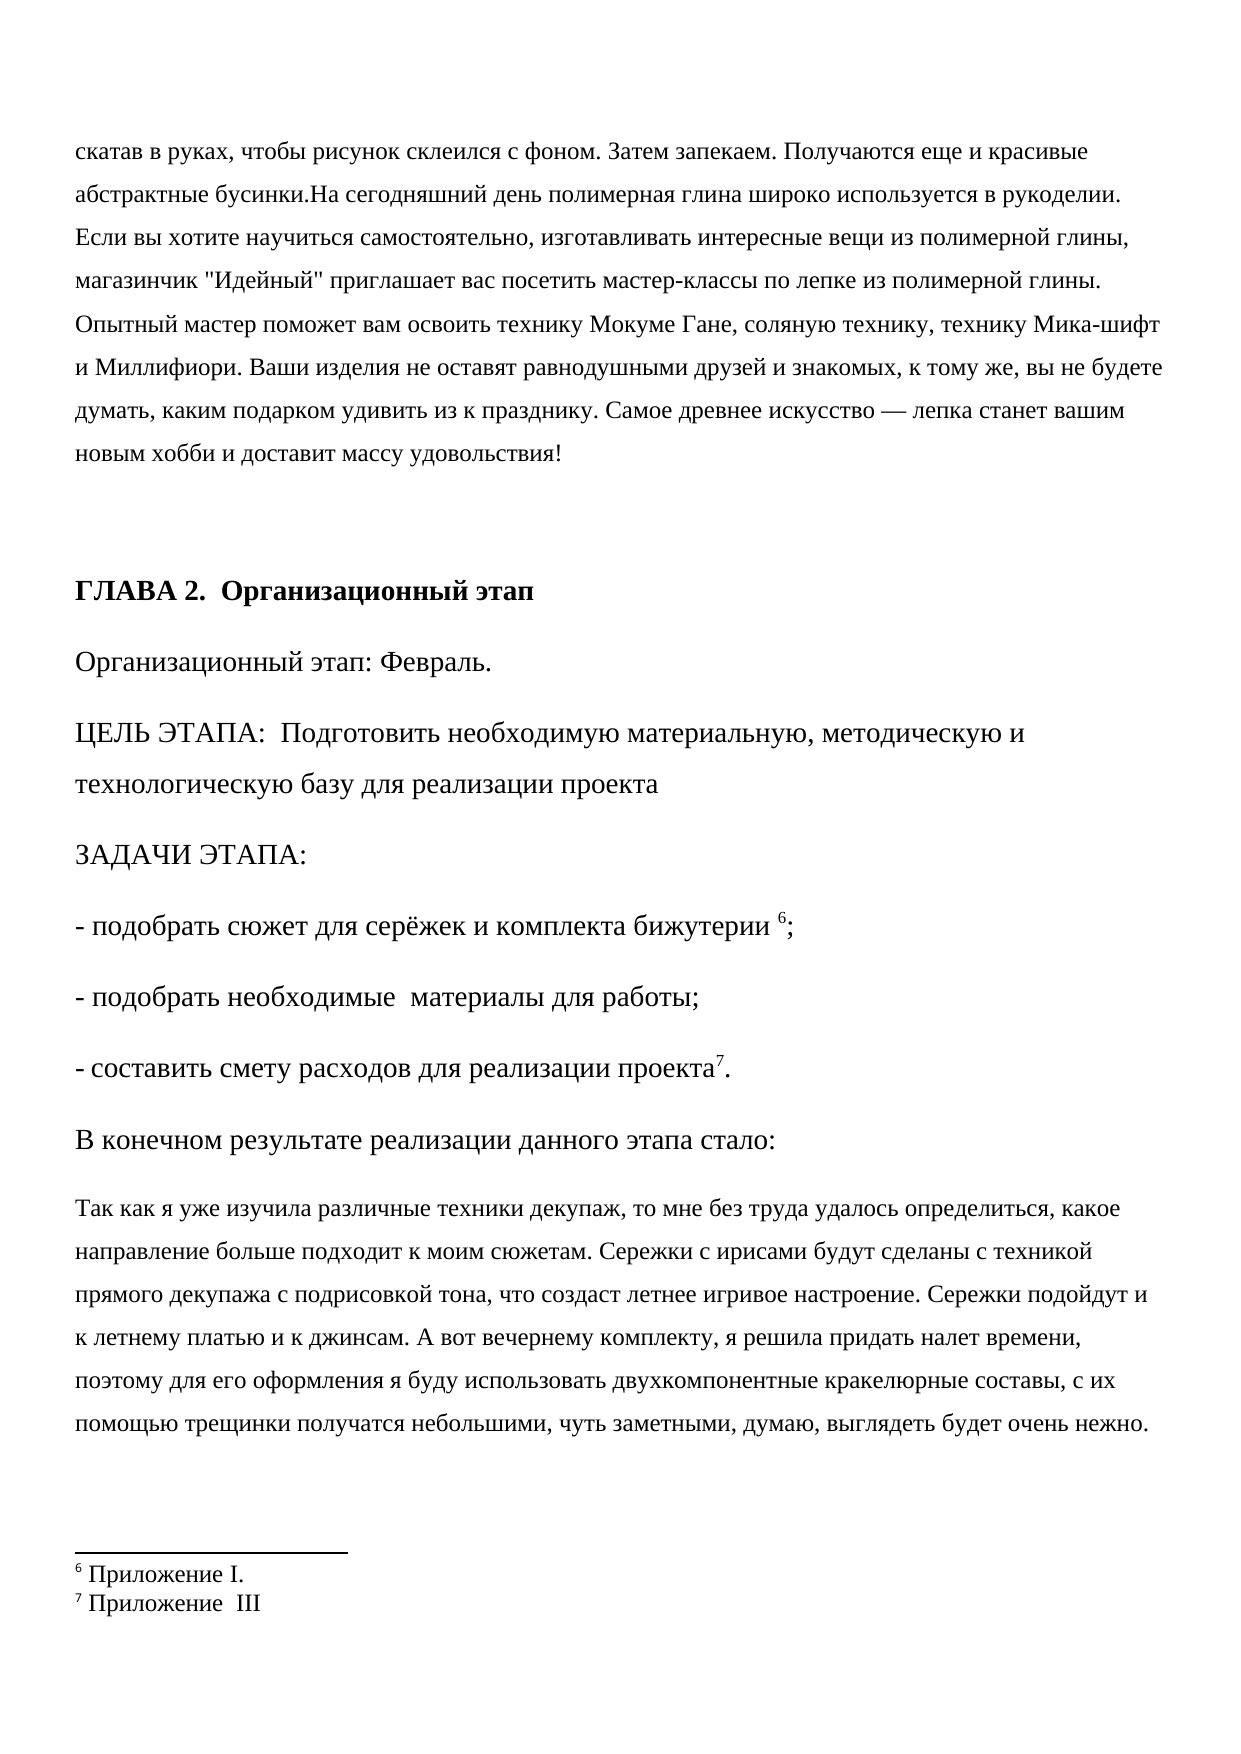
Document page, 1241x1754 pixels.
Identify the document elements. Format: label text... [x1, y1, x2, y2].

text - подобрать необходимые материалы для работы; [75, 979, 1165, 1013]
text Так как я уже изучила различные техники декупаж, то мне без труда удалось определиться, какое направление больше подходит к моим сюжетам. Сережки с ирисами будут сделаны с техникой прямого декупажа с подрисовкой тона, что создаст летнее игривое настроение. Сережки подойдут и к летнему платью и к джинсам. А вот вечернему комплекту, я решила придать налет времени, поэтому для его оформления я буду использовать двухкомпонентные кракелюрные составы, с их помощью трещинки получатся небольшими, чуть заметными, думаю, выглядеть будет очень нежно. [75, 1193, 1165, 1437]
text В конечном результате реализации данного этапа стало: [75, 1122, 1165, 1155]
text ЦЕЛЬ ЭТАПА: Подготовить необходимую материальную, методическую и технологическую базу для реализации проекта [75, 716, 1165, 799]
text ГЛАВА 2. Организационный этап [75, 573, 1165, 607]
text - подобрать сюжет для серёжек и комплекта бижутерии ; [75, 908, 1165, 942]
text Организационный этап: Февраль. [75, 644, 1165, 678]
text - составить смету расходов для реализации проекта. [75, 1050, 1165, 1084]
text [75, 136, 1165, 467]
text ЗАДАЧИ ЭТАПА: [75, 837, 1165, 871]
